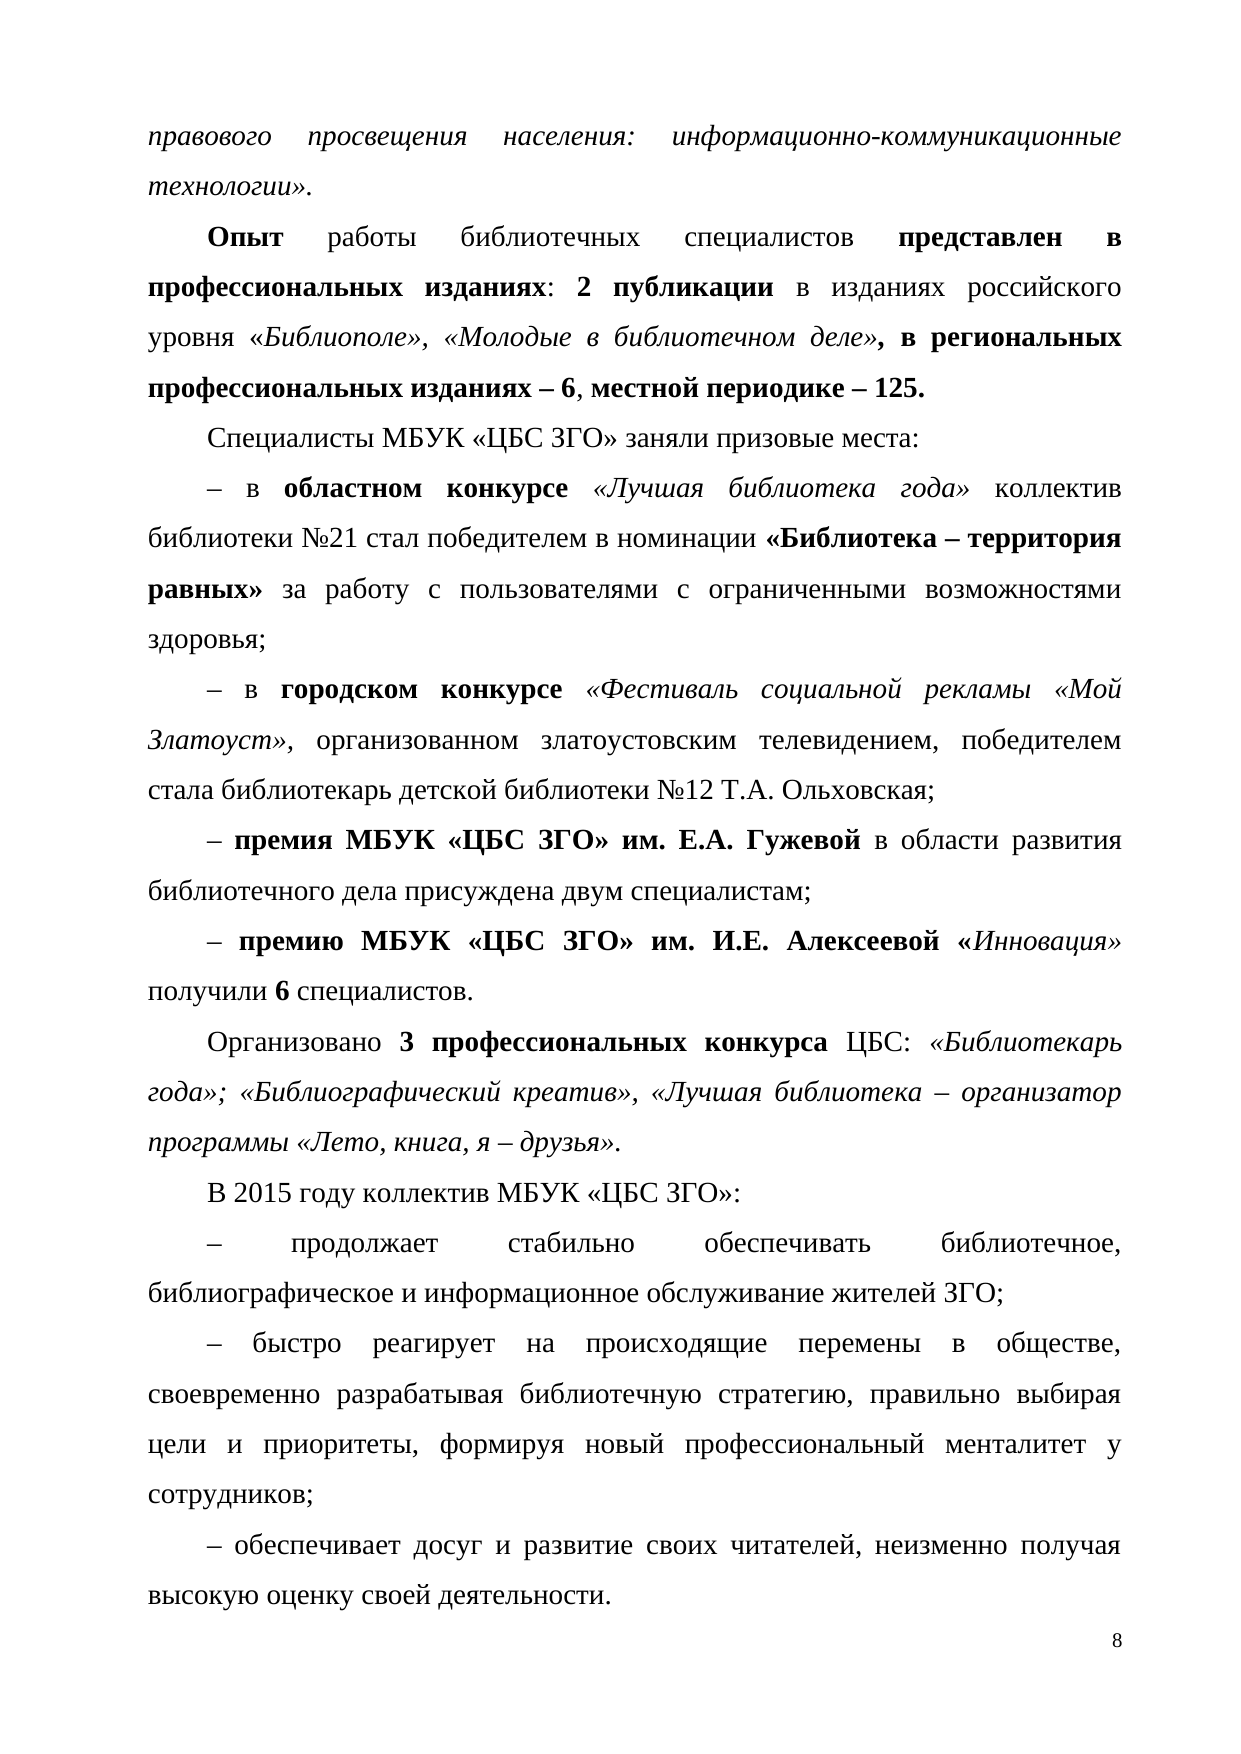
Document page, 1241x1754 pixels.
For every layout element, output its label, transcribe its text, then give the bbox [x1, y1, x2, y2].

list в областном конкурсе «Лучшая библиотека года» коллектив библиотеки №21 стал победителем в номинации «Библиотека – территория равных» за работу с пользователями с ограниченными возможностями здоровья; [148, 470, 1122, 655]
text Опыт работы библиотечных специалистов представлен в профессиональных изданиях: 2 публикации в изданиях российского уровня «Библиополе», «Молодые в библиотечном деле», в региональных профессиональных изданиях – 6, местной периодике – 125. [148, 219, 1122, 403]
list в городском конкурсе «Фестиваль социальной рекламы «Мой Златоуст», организованном златоустовским телевидением, победителем стала библиотекарь детской библиотеки №12 Т.А. Ольховская; [148, 672, 1122, 806]
list продолжает стабильно обеспечивать библиотечное, библиографическое и информационное обслуживание жителей ЗГО; [148, 1225, 1122, 1309]
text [148, 118, 1122, 202]
list премия МБУК «ЦБС ЗГО» им. Е.А. Гужевой в области развития библиотечного дела присуждена двум специалистам; [148, 822, 1122, 906]
text Организовано 3 профессиональных конкурса ЦБС: «Библиотекарь года»; «Библиографический креатив», «Лучшая библиотека – организатор программы «Лето, книга, я – друзья». [148, 1024, 1122, 1158]
list быстро реагирует на происходящие перемены в обществе, своевременно разрабатывая библиотечную стратегию, правильно выбирая цели и приоритеты, формируя новый профессиональный менталитет у сотрудников; [148, 1326, 1122, 1510]
list обеспечивает досуг и развитие своих читателей, неизменно получая высокую оценку своей деятельности. [148, 1527, 1122, 1611]
text Специалисты МБУК «ЦБС ЗГО» заняли призовые места: [148, 420, 1122, 453]
text В 2015 году коллектив МБУК «ЦБС ЗГО»: [148, 1175, 1122, 1208]
list премию МБУК «ЦБС ЗГО» им. И.Е. Алексеевой «Инновация» получили 6 специалистов. [148, 923, 1122, 1007]
